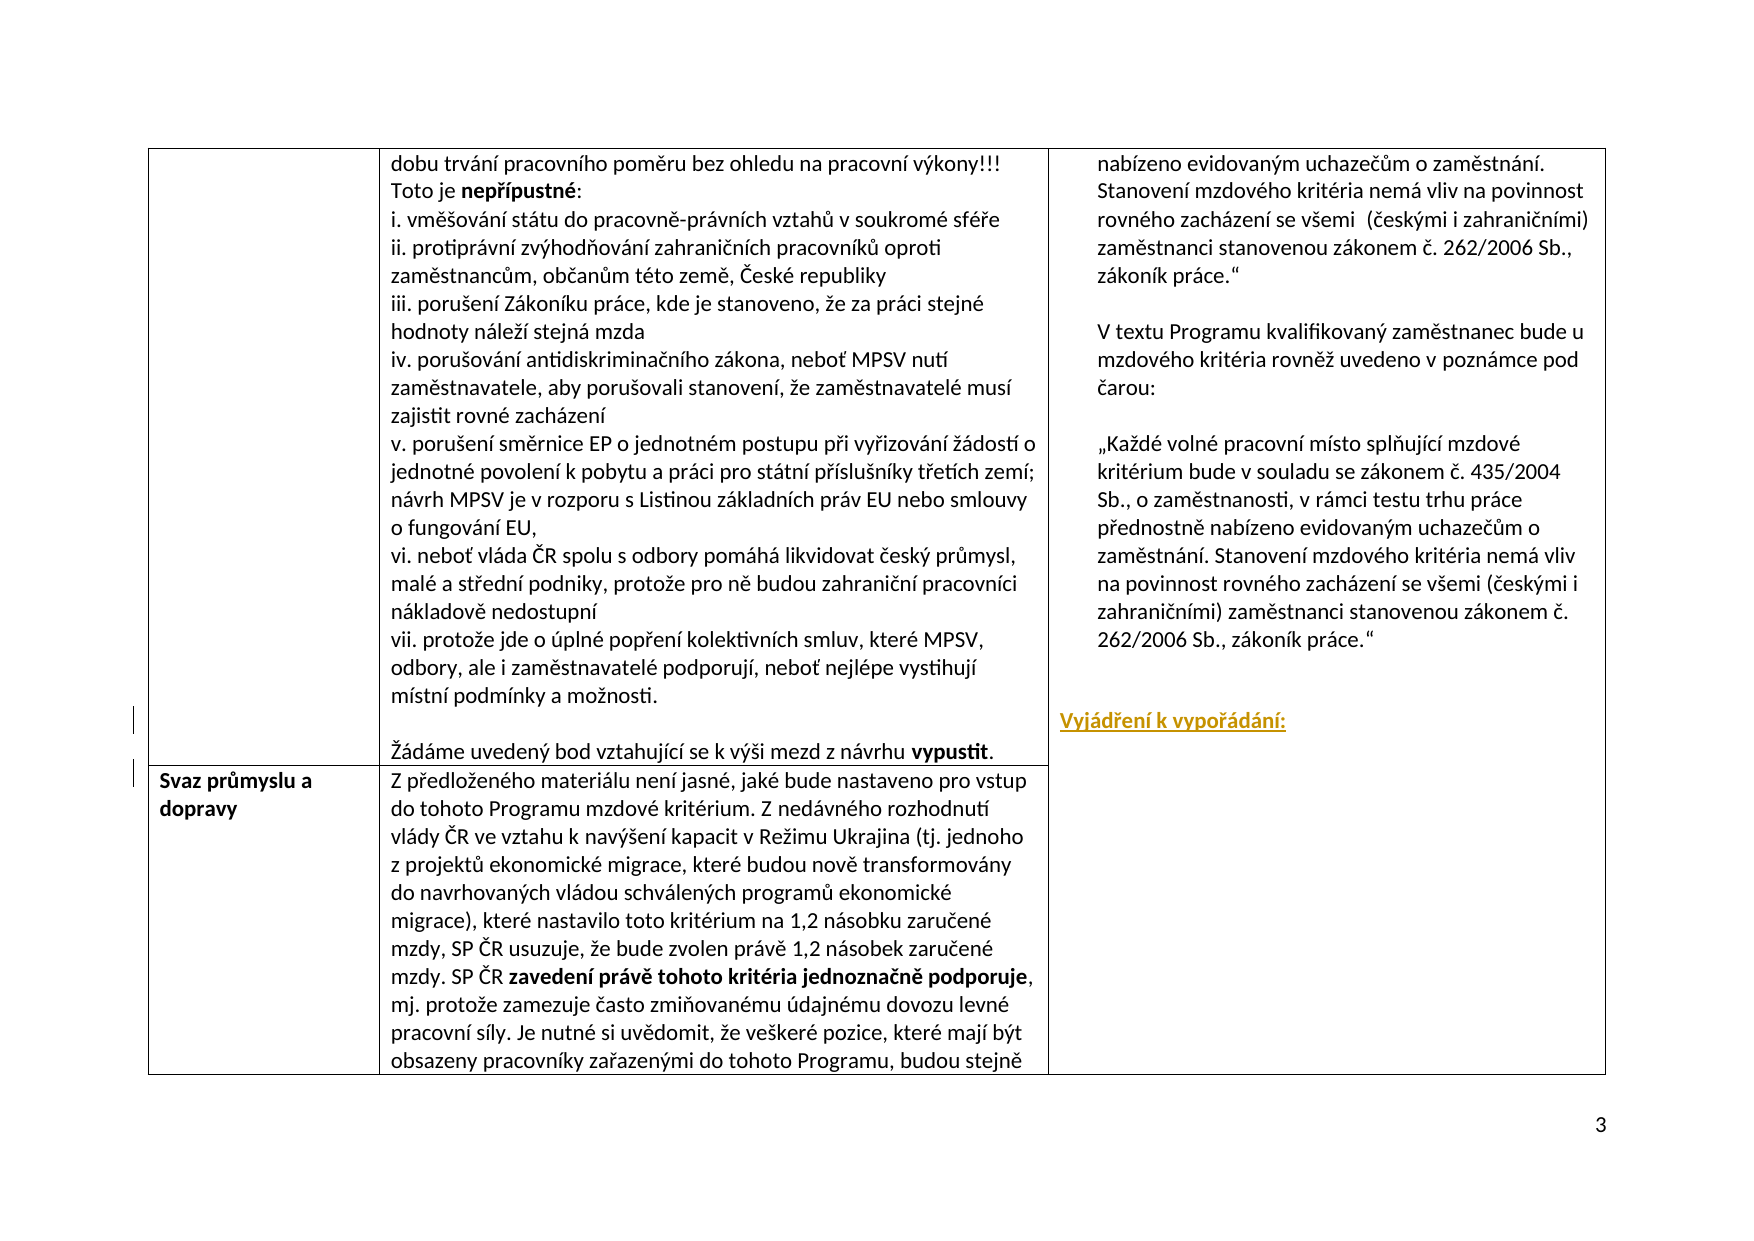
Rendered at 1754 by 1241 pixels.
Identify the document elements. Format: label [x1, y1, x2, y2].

table_cell [380, 149, 1048, 765]
table_cell [380, 766, 1048, 1074]
table_cell [149, 766, 379, 1074]
table_cell [149, 149, 379, 765]
